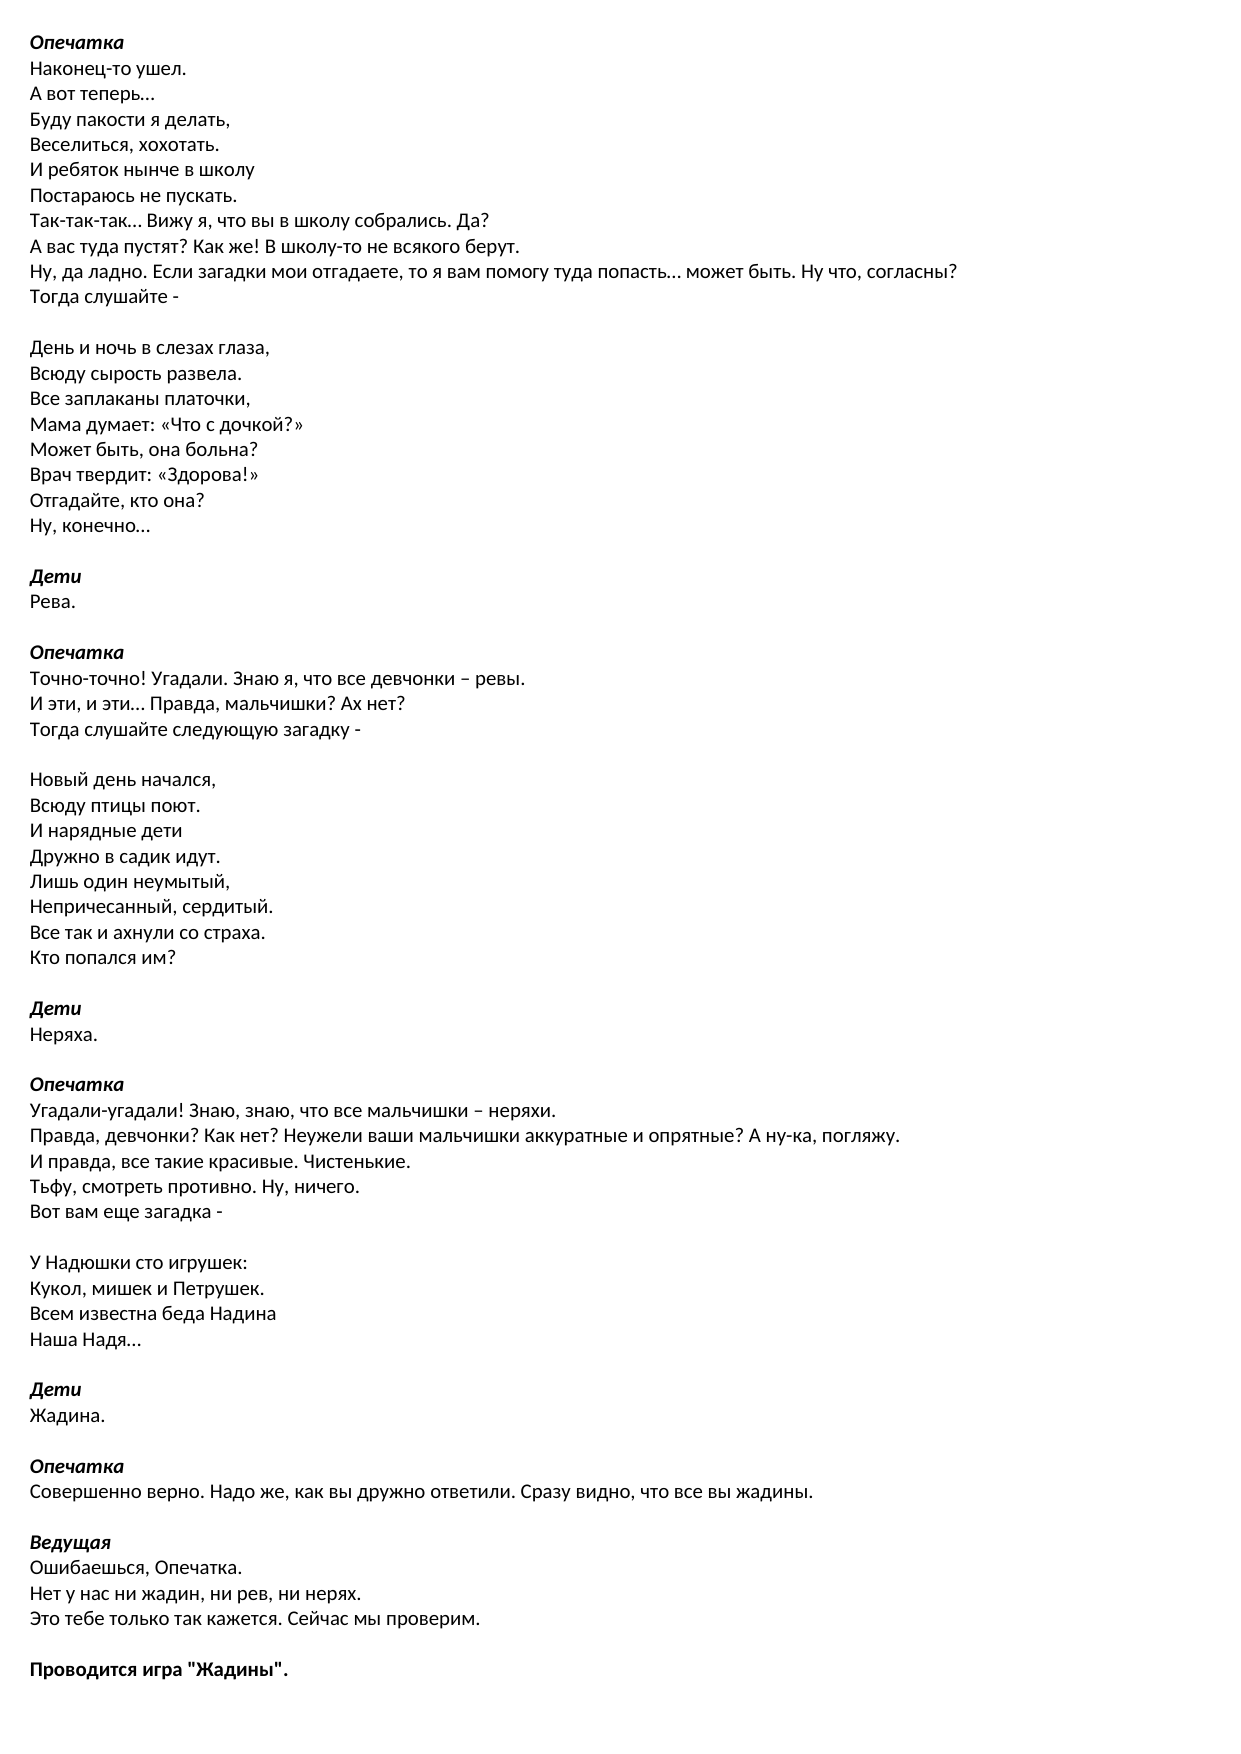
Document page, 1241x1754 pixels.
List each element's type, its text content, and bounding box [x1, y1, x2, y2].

text И эти, и эти… Правда, мальчишки? Ах нет? [29, 690, 1211, 716]
text Все так и ахнули со страха. [29, 919, 1211, 944]
text Новый день начался, [29, 767, 1211, 792]
text Всюду сырость развела. [29, 360, 1211, 385]
text Так-так-так… Вижу я, что вы в школу собрались. Да? [29, 207, 1211, 233]
text Мама думает: «Что с дочкой?» [29, 411, 1211, 436]
text Наконец-то ушел. [29, 55, 1211, 80]
text Кукол, мишек и Петрушек. [29, 1275, 1211, 1300]
text Опечатка [29, 1453, 1211, 1478]
text Может быть, она больна? [29, 436, 1211, 462]
text Опечатка [29, 1072, 1211, 1097]
text Ну, да ладно. Если загадки мои отгадаете, то я вам помогу туда попасть… может быть. Ну что, согласны? [29, 258, 1211, 284]
text Угадали-угадали! Знаю, знаю, что все мальчишки – неряхи. [29, 1097, 1211, 1122]
text Всюду птицы поют. [29, 792, 1211, 817]
text Правда, девчонки? Как нет? Неужели ваши мальчишки аккуратные и опрятные? А ну-ка, погляжу. [29, 1122, 1211, 1148]
text Это тебе только так кажется. Сейчас мы проверим. [29, 1605, 1211, 1631]
text Совершенно верно. Надо же, как вы дружно ответили. Сразу видно, что все вы жадины. [29, 1478, 1211, 1504]
text Ошибаешься, Опечатка. [29, 1554, 1211, 1580]
text Тогда слушайте следующую загадку - [29, 716, 1211, 741]
text Кто попался им? [29, 944, 1211, 970]
text Дружно в садик идут. [29, 843, 1211, 868]
text Всем известна беда Надина [29, 1300, 1211, 1326]
text Тьфу, смотреть противно. Ну, ничего. [29, 1173, 1211, 1199]
text И нарядные дети [29, 817, 1211, 843]
text Жадина. [29, 1402, 1211, 1427]
text Наша Надя… [29, 1326, 1211, 1351]
text Неряха. [29, 1021, 1211, 1046]
text Дети [29, 563, 1211, 589]
text Ведущая [29, 1529, 1211, 1554]
text Рева. [29, 589, 1211, 614]
text И ребяток нынче в школу [29, 157, 1211, 182]
text У Надюшки сто игрушек: [29, 1249, 1211, 1275]
text Опечатка [29, 29, 1211, 55]
text Врач твердит: «Здорова!» [29, 462, 1211, 487]
text А вас туда пустят? Как же! В школу-то не всякого берут. [29, 233, 1211, 258]
text Постараюсь не пускать. [29, 182, 1211, 207]
text Все заплаканы платочки, [29, 385, 1211, 411]
text Опечатка [29, 639, 1211, 665]
text Дети [29, 1377, 1211, 1402]
text Веселиться, хохотать. [29, 131, 1211, 157]
text Нет у нас ни жадин, ни рев, ни нерях. [29, 1580, 1211, 1605]
text Лишь один неумытый, [29, 868, 1211, 894]
text Проводится игра "Жадины". [29, 1656, 1211, 1682]
text Ну, конечно… [29, 512, 1211, 538]
text Дети [29, 995, 1211, 1021]
text Вот вам еще загадка - [29, 1199, 1211, 1224]
text И правда, все такие красивые. Чистенькие. [29, 1148, 1211, 1173]
text Тогда слушайте - [29, 284, 1211, 309]
text Отгадайте, кто она? [29, 487, 1211, 512]
text А вот теперь… [29, 80, 1211, 106]
text Буду пакости я делать, [29, 106, 1211, 131]
text День и ночь в слезах глаза, [29, 334, 1211, 360]
text Точно-точно! Угадали. Знаю я, что все девчонки – ревы. [29, 665, 1211, 690]
text Непричесанный, сердитый. [29, 894, 1211, 919]
